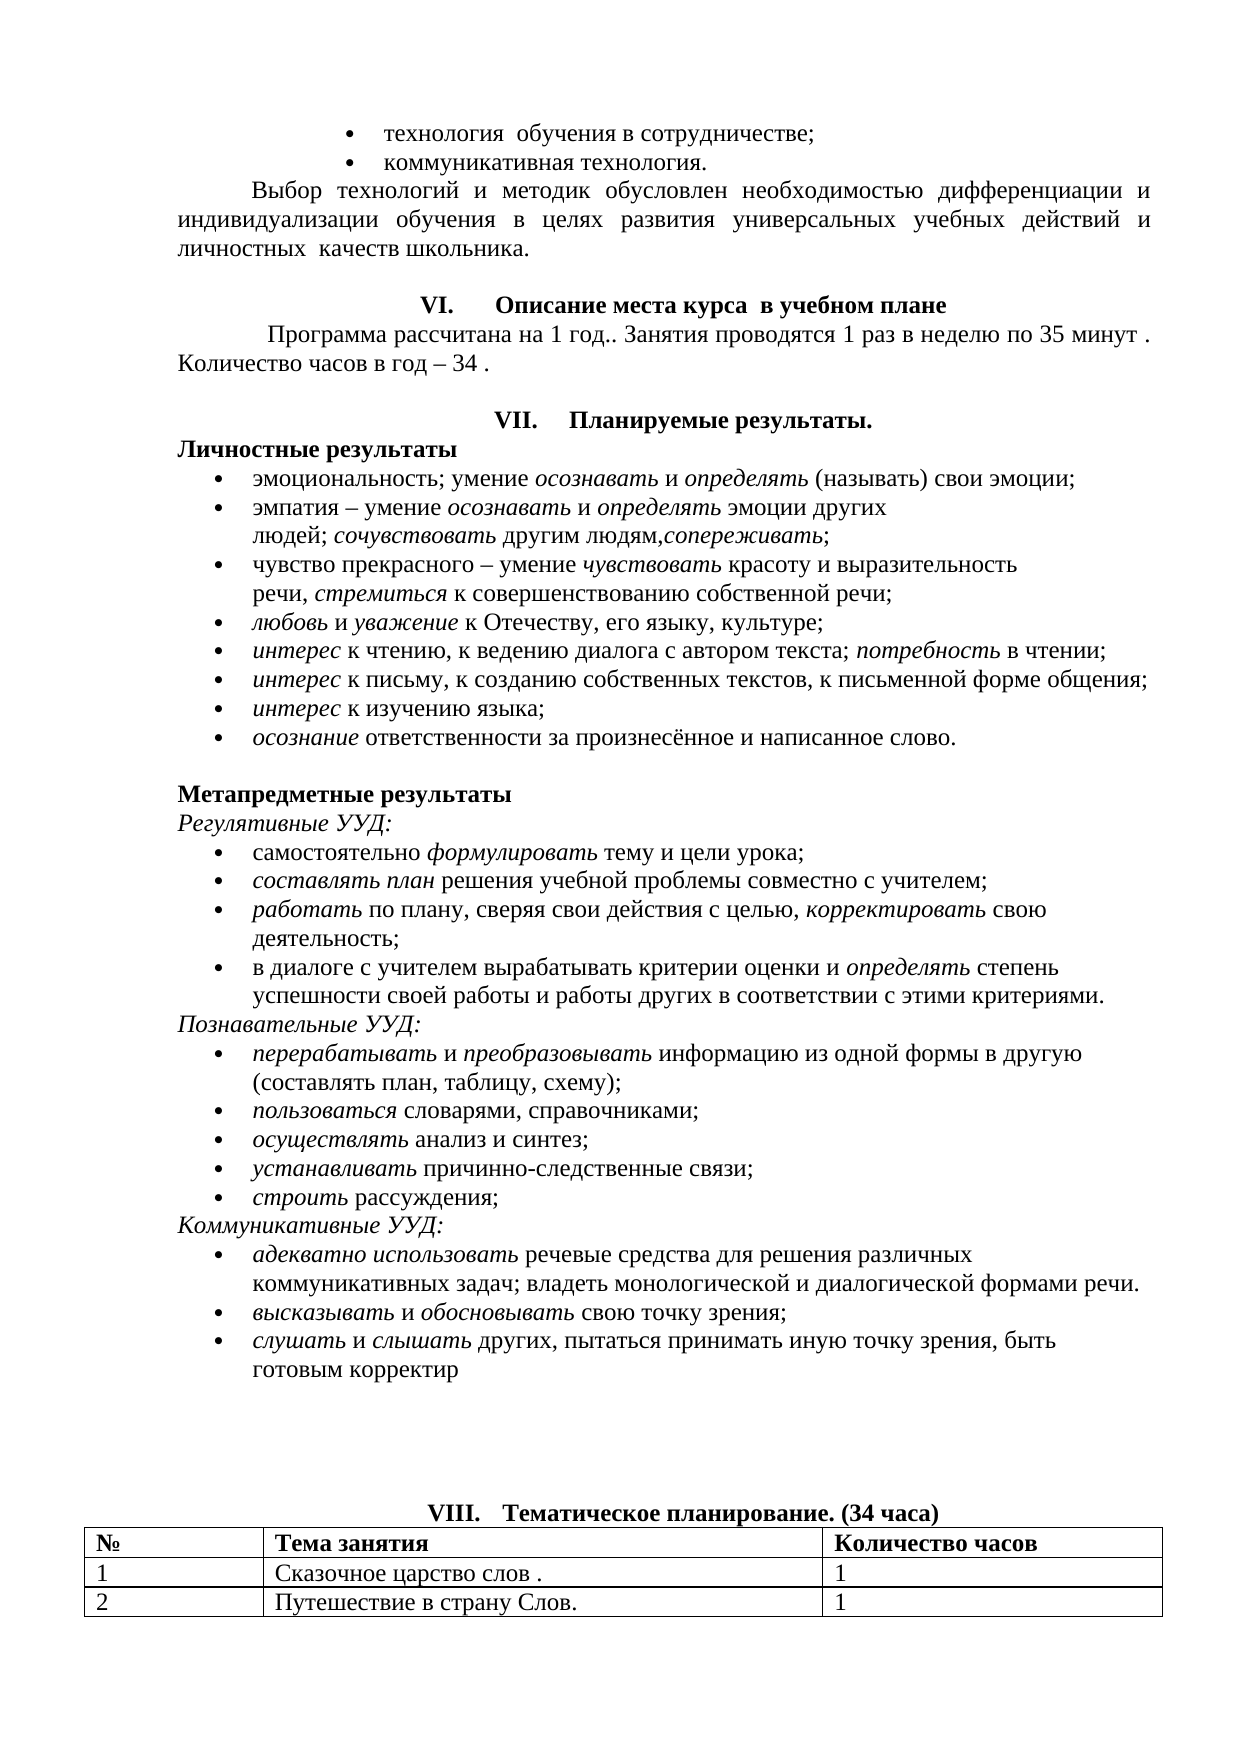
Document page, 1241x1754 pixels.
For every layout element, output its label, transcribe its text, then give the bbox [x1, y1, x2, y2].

list интерес к изучению языка; [215, 693, 1152, 722]
list пользоваться словарями, справочниками; [215, 1096, 1152, 1124]
table_header Количество часов [823, 1528, 1162, 1557]
list Описание места курса в учебном плане [215, 291, 1152, 319]
list чувство прекрасного – умение чувствовать красоту и выразительность речи, стремиться к совершенствованию собственной речи; [215, 549, 1152, 607]
list слушать и слышать других, пытаться принимать иную точку зрения, быть готовым корректир [215, 1326, 1152, 1383]
list интерес к письму, к созданию собственных текстов, к письменной форме общения; [215, 664, 1152, 693]
list коммуникативная технология. [346, 147, 1152, 176]
table_cell Сказочное царство слов . [264, 1558, 822, 1586]
table_header Тема занятия [264, 1528, 822, 1557]
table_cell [264, 1588, 822, 1616]
text Познавательные УУД: [177, 1009, 1152, 1038]
text Коммуникативные УУД: [177, 1211, 1152, 1239]
list любовь и уважение к Отечеству, его языку, культуре; [215, 607, 1152, 636]
list работать по плану, сверяя свои действия с целью, корректировать свою деятельность; [215, 894, 1152, 952]
text Регулятивные УУД: [177, 808, 1152, 837]
list высказывать и обосновывать свою точку зрения; [215, 1297, 1152, 1326]
list в диалоге с учителем вырабатывать критерии оценки и определять степень успешности своей работы и работы других в соответствии с этими критериями. [215, 952, 1152, 1009]
list строить рассуждения; [215, 1182, 1152, 1211]
text Программа рассчитана на 1 год.. Занятия проводятся 1 раз в неделю по 35 минут . Количество часов в год – 34 . [177, 319, 1152, 377]
text Метапредметные результаты [177, 779, 1152, 808]
list перерабатывать и преобразовывать информацию из одной формы в другую (составлять план, таблицу, схему); [215, 1038, 1152, 1096]
list самостоятельно формулировать тему и цели урока; [215, 837, 1152, 866]
list составлять план решения учебной проблемы совместно с учителем; [215, 866, 1152, 894]
list технология обучения в сотрудничестве; [346, 118, 1152, 147]
list эмоциональность; умение осознавать и определять (называть) свои эмоции; [215, 463, 1152, 492]
list устанавливать причинно-следственные связи; [215, 1153, 1152, 1182]
text Выбор технологий и методик обусловлен необходимостью дифференциации и индивидуализации обучения в целях развития универсальных учебных действий и личностных качеств школьника. [177, 176, 1152, 262]
table_header № [85, 1528, 263, 1557]
table_cell 1 [823, 1588, 1162, 1616]
list адекватно использовать речевые средства для решения различных коммуникативных задач; владеть монологической и диалогической формами речи. [215, 1239, 1152, 1297]
list Тематическое планирование. (34 часа) [215, 1498, 1152, 1527]
table_cell 1 [85, 1558, 263, 1586]
list интерес к чтению, к ведению диалога с автором текста; потребность в чтении; [215, 636, 1152, 664]
list Планируемые результаты. [215, 406, 1152, 434]
list эмпатия – умение осознавать и определять эмоции других людей; сочувствовать другим людям,сопереживать; [215, 492, 1152, 549]
list осуществлять анализ и синтез; [215, 1124, 1152, 1153]
text Личностные результаты [177, 434, 1152, 463]
table_cell 1 [823, 1558, 1162, 1586]
table_cell 2 [85, 1588, 263, 1616]
list осознание ответственности за произнесённое и написанное слово. [215, 722, 1152, 751]
